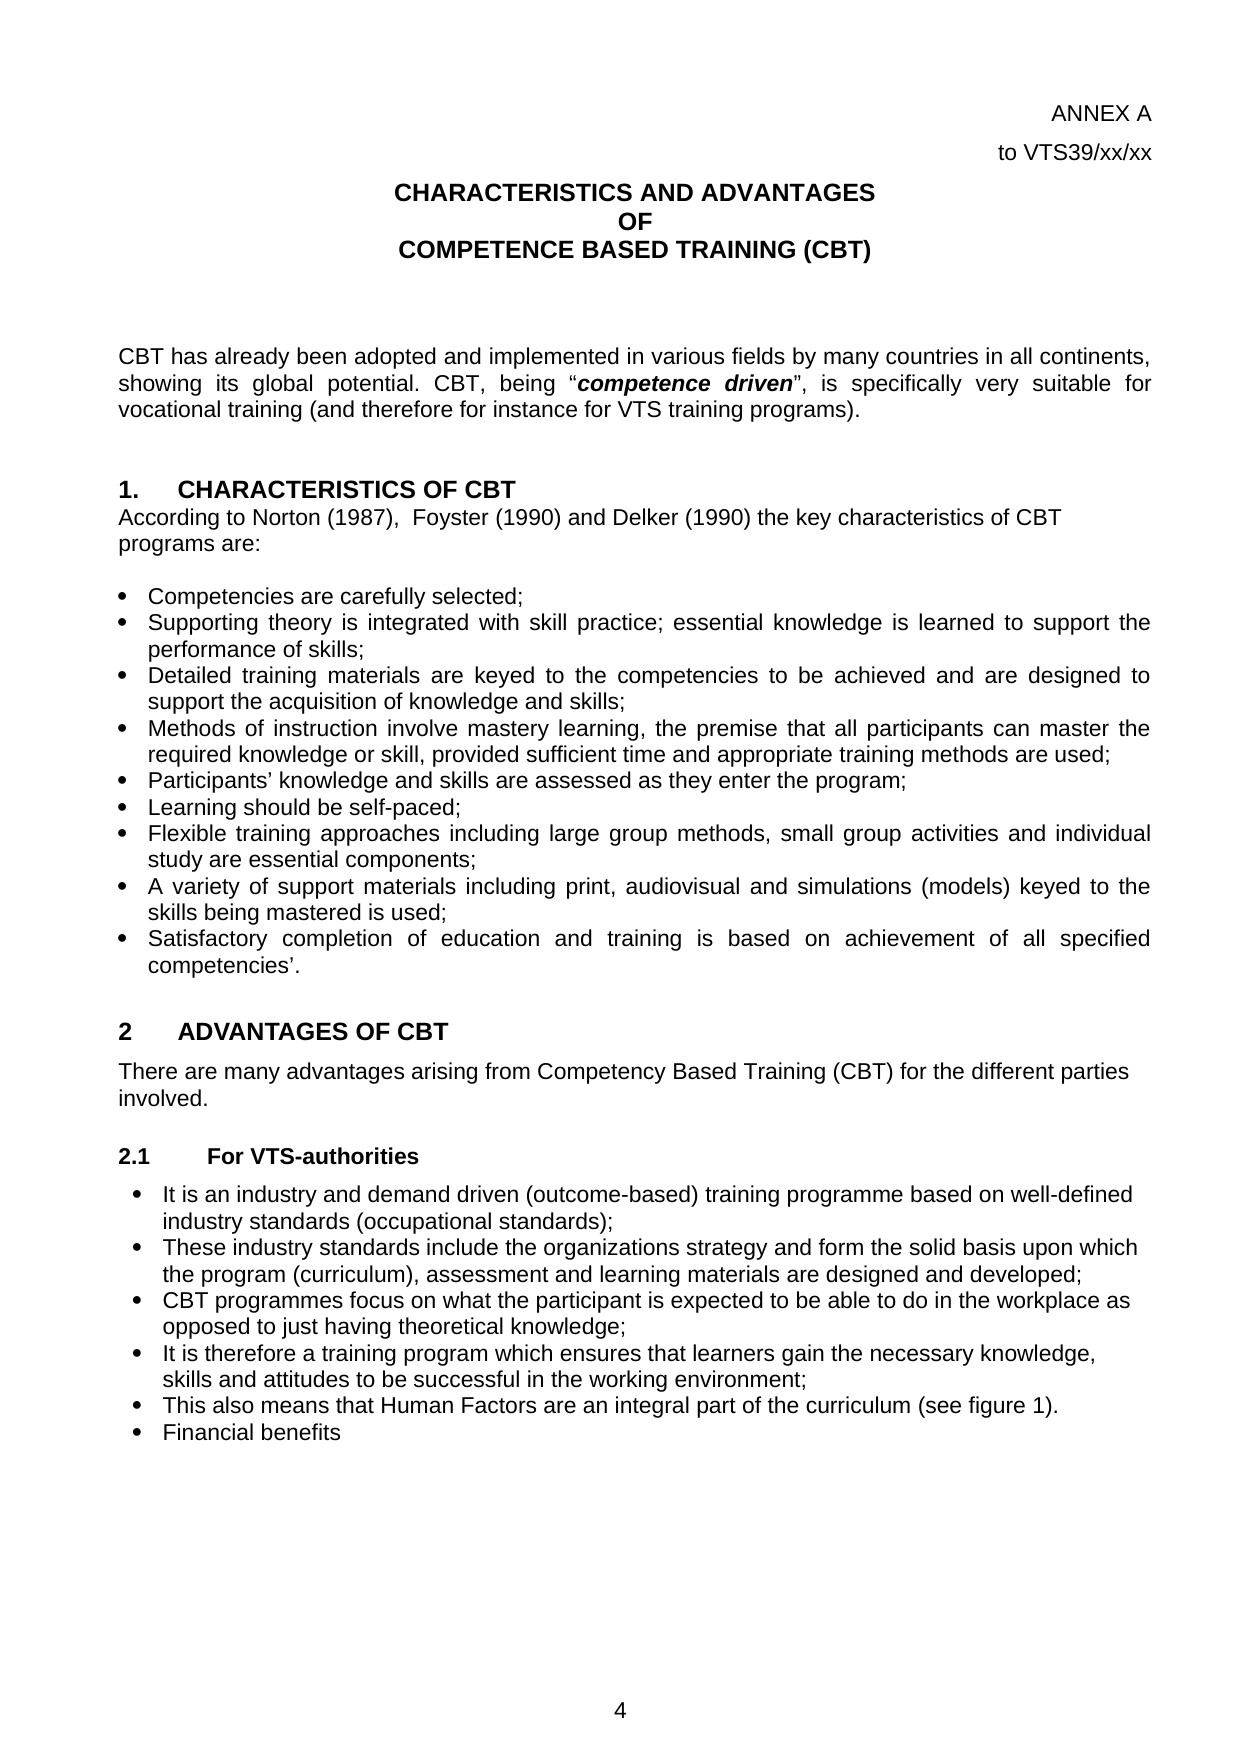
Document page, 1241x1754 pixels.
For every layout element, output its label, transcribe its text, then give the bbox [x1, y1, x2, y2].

text CHARACTERISTICS AND ADVANTAGES [118, 178, 1152, 207]
list Financial benefits [133, 1419, 1152, 1445]
list Competencies are carefully selected; [118, 583, 1152, 609]
list For VTS-authorities [118, 1143, 1152, 1169]
text There are many advantages arising from Competency Based Training (CBT) for the different parties involved. [118, 1058, 1152, 1111]
list Learning should be self-paced; [118, 794, 1152, 820]
list Methods of instruction involve mastery learning, the premise that all participants can master the required knowledge or skill, provided sufficient time and appropriate training methods are used; [118, 714, 1152, 767]
list CHARACTERISTICS OF CBT [118, 475, 1152, 504]
text ANNEX A [118, 100, 1152, 127]
text OF [118, 207, 1152, 235]
text According to Norton (1987), Foyster (1990) and Delker (1990) the key characteristics of CBT [118, 504, 1152, 530]
list Supporting theory is integrated with skill practice; essential knowledge is learned to support the performance of skills; [118, 609, 1152, 662]
list Participants’ knowledge and skills are assessed as they enter the program; [118, 767, 1152, 794]
list It is an industry and demand driven (outcome-based) training programme based on well-defined industry standards (occupational standards); [133, 1181, 1152, 1234]
list CBT programmes focus on what the participant is expected to be able to do in the workplace as opposed to just having theoretical knowledge; [133, 1287, 1152, 1339]
text COMPETENCE BASED TRAINING (CBT) [118, 235, 1152, 264]
list A variety of support materials including print, audiovisual and simulations (models) keyed to the skills being mastered is used; [118, 873, 1152, 925]
list This also means that Human Factors are an integral part of the curriculum (see figure 1). [133, 1392, 1152, 1419]
list Detailed training materials are keyed to the competencies to be achieved and are designed to support the acquisition of knowledge and skills; [118, 662, 1152, 714]
text CBT has already been adopted and implemented in various fields by many countries in all continents, showing its global potential. CBT, being “competence driven”, is specifically very suitable for vocational training (and therefore for instance for VTS training programs). [118, 343, 1152, 422]
text programs are: [118, 530, 1152, 583]
list Satisfactory completion of education and training is based on achievement of all specified competencies’. [118, 925, 1152, 978]
text to VTS39/xx/xx [118, 139, 1152, 165]
list These industry standards include the organizations strategy and form the solid basis upon which the program (curriculum), assessment and learning materials are designed and developed; [133, 1234, 1152, 1287]
list Flexible training approaches including large group methods, small group activities and individual study are essential components; [118, 820, 1152, 873]
list It is therefore a training program which ensures that learners gain the necessary knowledge, skills and attitudes to be successful in the working environment; [133, 1339, 1152, 1392]
list advantages of cbt [118, 1017, 1152, 1046]
